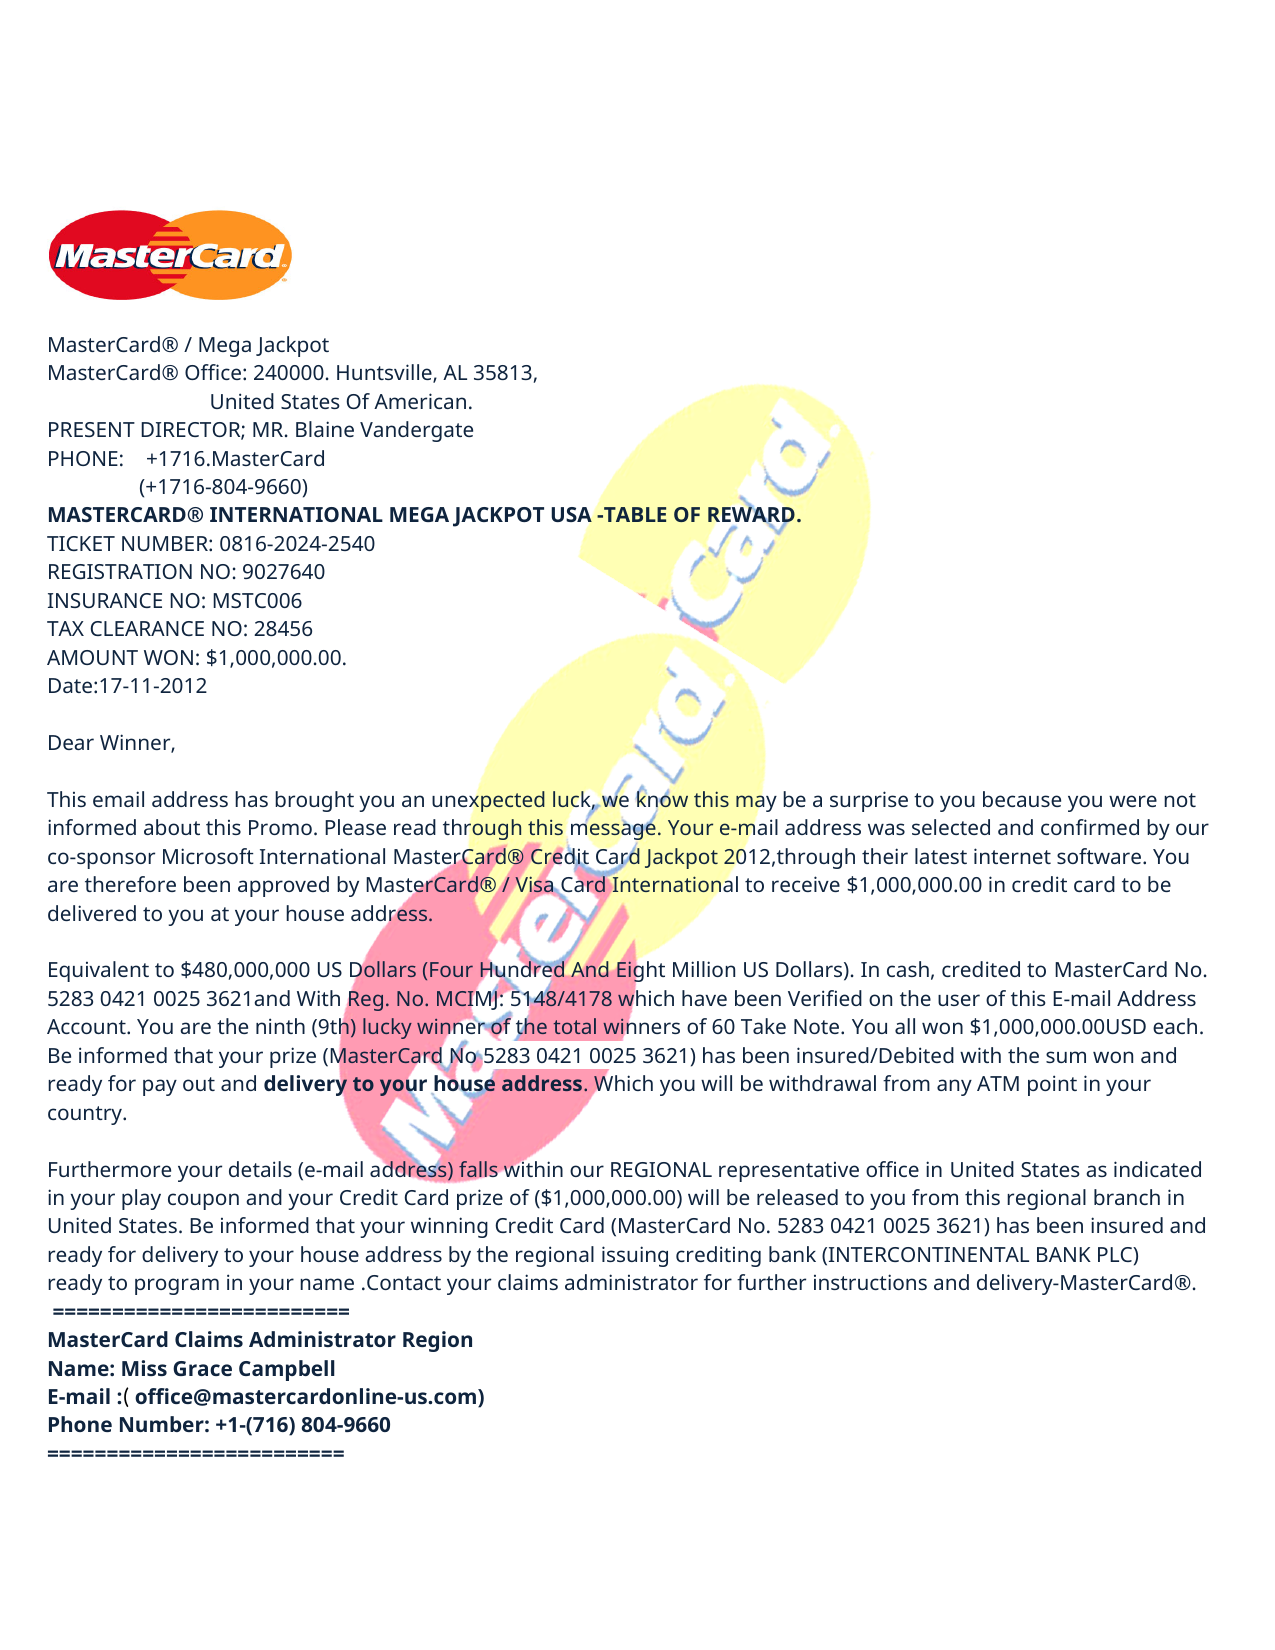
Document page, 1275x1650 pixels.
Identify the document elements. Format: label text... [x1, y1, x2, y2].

text TAX CLEARANCE NO: 28456 [47, 614, 1219, 643]
text TICKET NUMBER: 0816-2024-2540 [47, 529, 1219, 557]
text This email address has brought you an unexpected luck, we know this may be a surprise to you because you were not informed about this Promo. Please read through this message. Your e-mail address was selected and confirmed by our co-sponsor Microsoft International MasterCard® Credit Card Jackpot 2012,through their latest internet software. You are therefore been approved by MasterCard® / Visa Card International to receive $1,000,000.00 in credit card to be delivered to you at your house address. [47, 785, 1219, 927]
text Dear Winner, [47, 728, 1219, 757]
text MasterCard® / Mega Jackpot [47, 330, 1219, 358]
text PRESENT DIRECTOR; MR. Blaine Vandergate [47, 415, 1219, 444]
text PHONE: +1716.MasterCard [47, 444, 1219, 472]
text ========================= [47, 1297, 1219, 1325]
text AMOUNT WON: $1,000,000.00. [47, 643, 1219, 671]
picture [46, 178, 294, 330]
text Furthermore your details (e-mail address) falls within our REGIONAL representative office in United States as indicated in your play coupon and your Credit Card prize of ($1,000,000.00) will be released to you from this regional branch in United States. Be informed that your winning Credit Card (MasterCard No. 5283 0421 0025 3621) has been insured and ready for delivery to your house address by the regional issuing crediting bank (INTERCONTINENTAL BANK PLC) ready to program in your name .Contact your claims administrator for further instructions and delivery-MasterCard®. [47, 1155, 1219, 1297]
text Equivalent to $480,000,000 US Dollars (Four Hundred And Eight Million US Dollars). In cash, credited to MasterCard No. 5283 0421 0025 3621and With Reg. No. MCIMJ: 5148/4178 which have been Verified on the user of this E-mail Address Account. You are the ninth (9th) lucky winner of the total winners of 60 Take Note. You all won $1,000,000.00USD each. Be informed that your prize (MasterCard No 5283 0421 0025 3621) has been insured/Debited with the sum won and ready for pay out and delivery to your house address. Which you will be withdrawal from any ATM point in your country. [47, 956, 1219, 1126]
text ========================= [47, 1439, 1219, 1467]
text Phone Number: +1-(716) 804-9660 [47, 1411, 1219, 1439]
text Date:17-11-2012 [47, 671, 1219, 700]
text E-mail :( office@mastercardonline-us.com) [47, 1382, 1219, 1411]
text MasterCard Claims Administrator Region [47, 1325, 1219, 1354]
text Name: Miss Grace Campbell [47, 1354, 1219, 1382]
text INSURANCE NO: MSTC006 [47, 586, 1219, 614]
text United States Of American. [47, 387, 1219, 415]
text MasterCard® Office: 240000. Huntsville, AL 35813, [47, 358, 1219, 387]
text (+1716-804-9660) [47, 472, 1219, 501]
text MasterCard® INTERNATIONAL MEGA JACKPOT USA -TABLE OF REWARD. [47, 501, 1219, 529]
text REGISTRATION NO: 9027640 [47, 557, 1219, 586]
